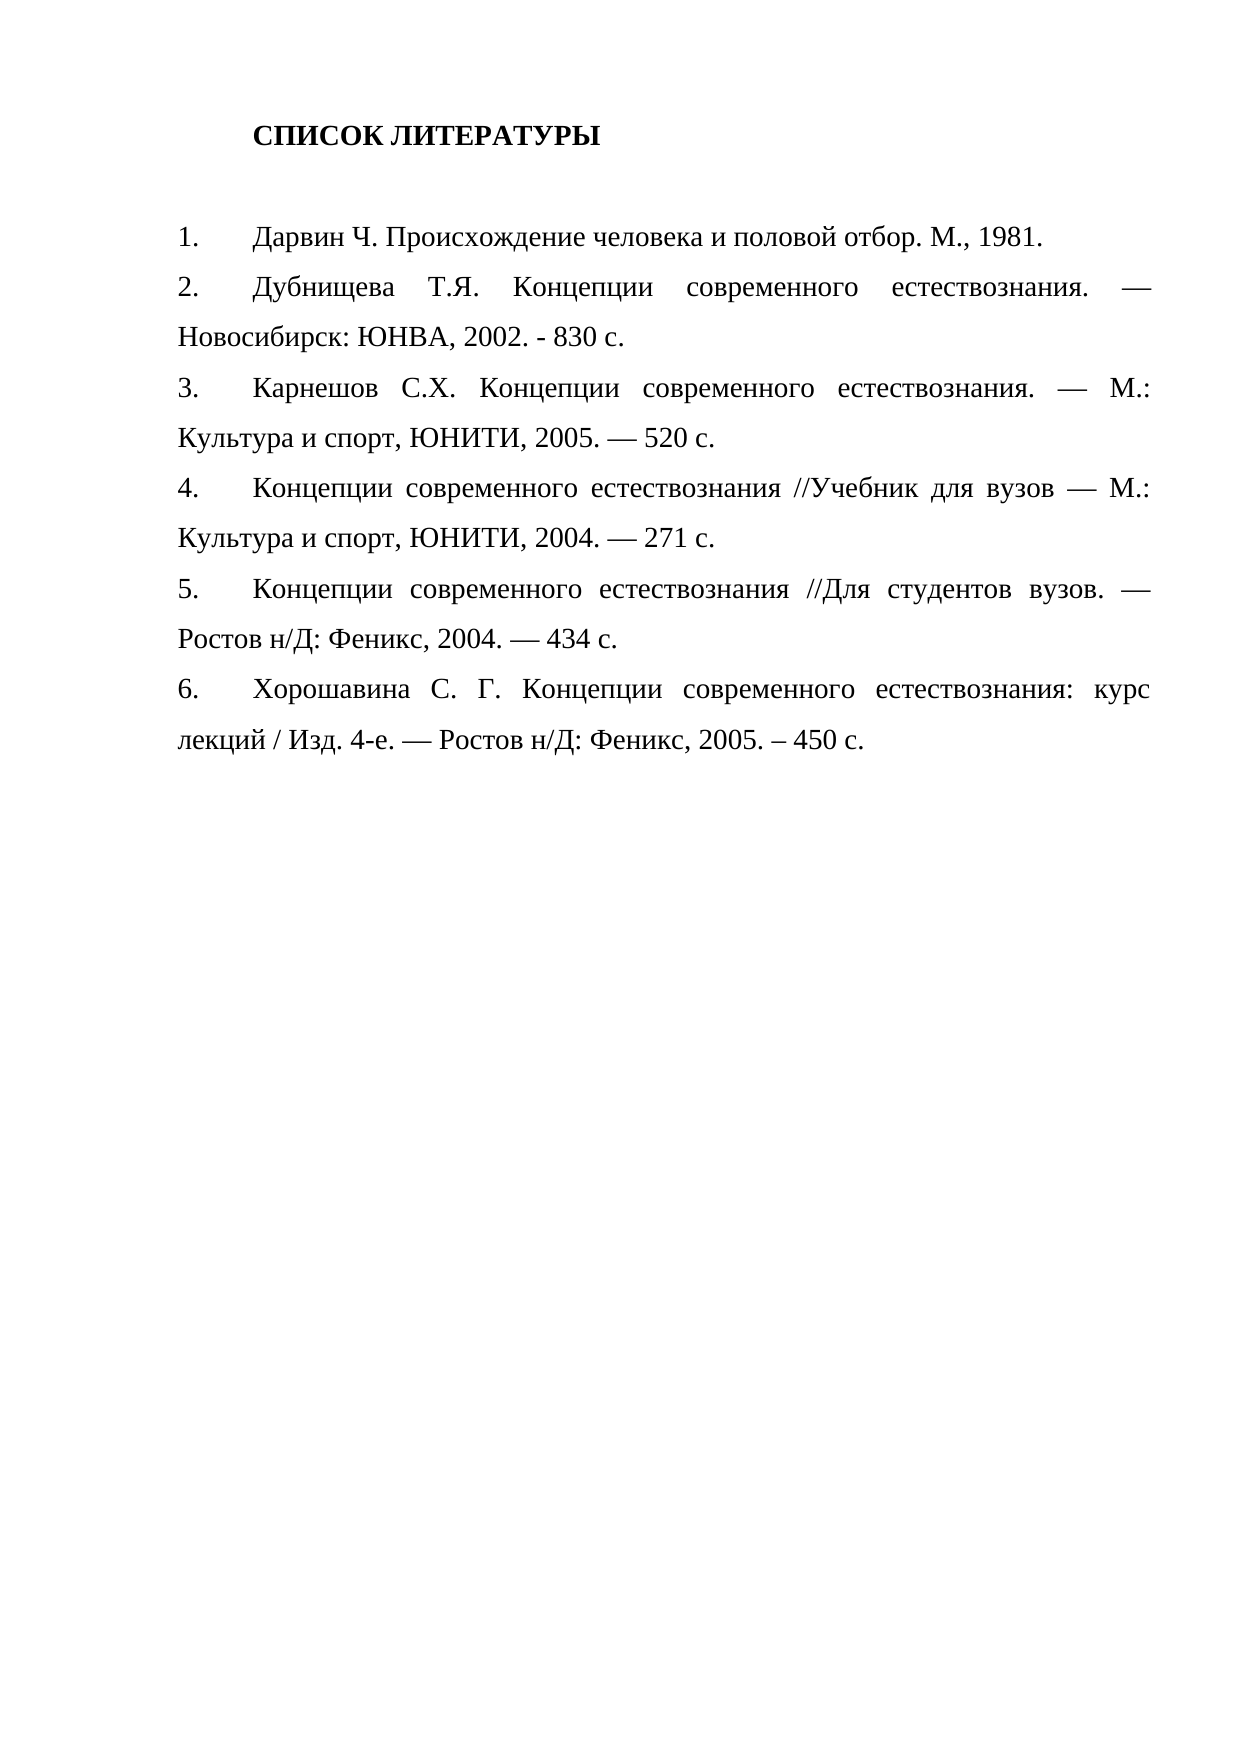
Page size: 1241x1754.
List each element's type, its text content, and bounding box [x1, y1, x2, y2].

list Дарвин Ч. Происхождение человека и половой отбор. М., 1981. [177, 219, 1152, 252]
list Дубнищева Т.Я. Концепции современного естествознания. — Новосибирск: ЮНВА, 2002. - 830 с. [177, 269, 1152, 353]
list Карнешов С.Х. Концепции современного естествознания. — М.: Культура и спорт, ЮНИТИ, 2005. — 520 с. [177, 370, 1152, 453]
list Хорошавина С. Г. Концепции современного естествознания: курс лекций / Изд. 4-е. — Ростов н/Д: Феникс, 2005. – 450 с. [177, 672, 1152, 755]
list Концепции современного естествознания //Учебник для вузов — М.: Культура и спорт, ЮНИТИ, 2004. — 271 с. [177, 470, 1152, 554]
text СПИСОК ЛИТЕРАТУРЫ [177, 118, 1152, 152]
list Концепции современного естествознания //Для студентов вузов. — Ростов н/Д: Феникс, 2004. — 434 с. [177, 571, 1152, 655]
